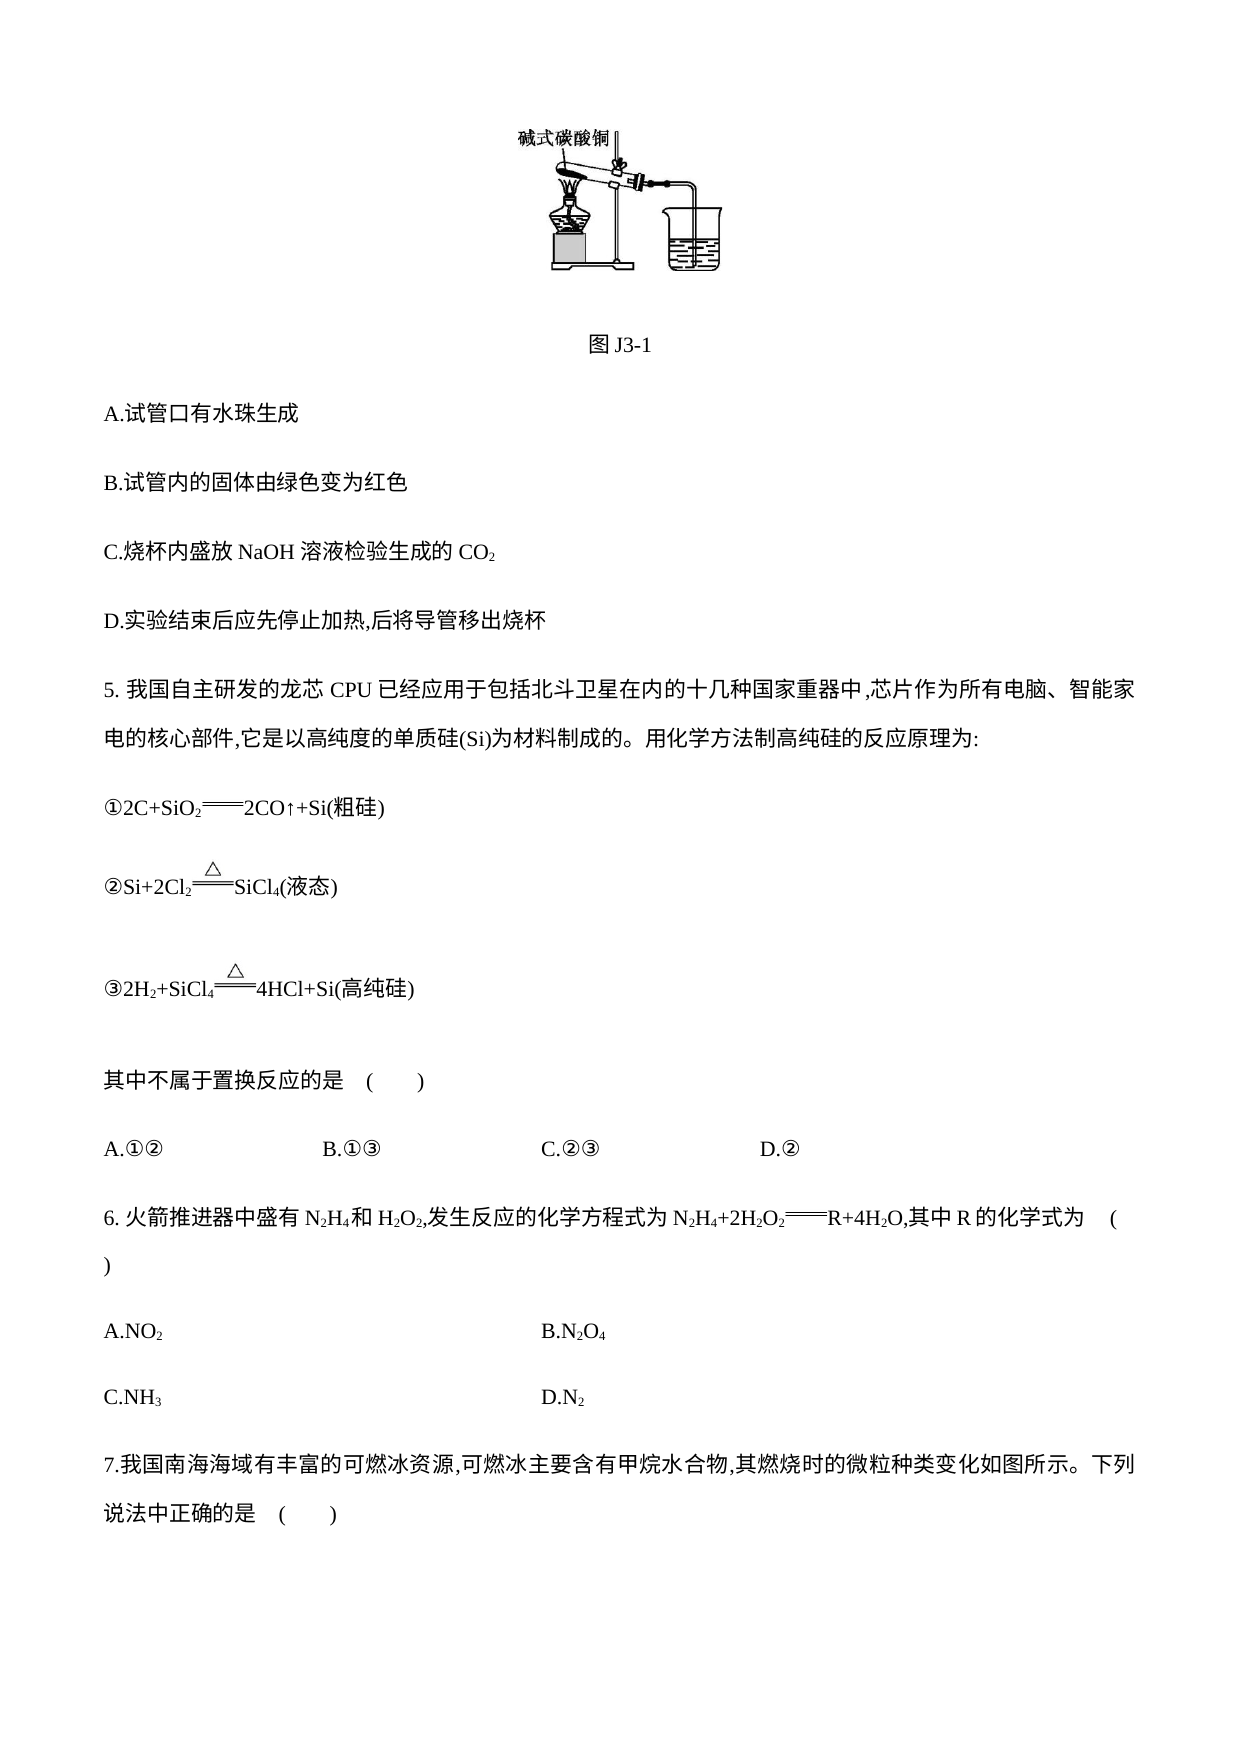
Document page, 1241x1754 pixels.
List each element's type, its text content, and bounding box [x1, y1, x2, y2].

text 图J3-1 [103, 326, 1137, 359]
text A.试管口有水珠生成 [103, 395, 1137, 428]
text D.实验结束后应先停止加热,后将导管移出烧杯 [103, 603, 1137, 635]
text 5. 我国自主研发的龙芯CPU已经应用于包括北斗卫星在内的十几种国家重器中,芯片作为所有电脑、智能家电的核心部件,它是以高纯度的单质硅(Si)为材料制成的。用化学方法制高纯硅的反应原理为: [103, 672, 1137, 753]
picture [201, 791, 244, 816]
text C.烧杯内盛放 NaOH 溶液检验生成的 CO2 [103, 534, 1137, 566]
text B.试管内的固体由绿色变为红色 [103, 464, 1137, 497]
text ③2H2+SiCl44HCl+Si(高纯硅) [103, 961, 1137, 1026]
text A.①② B.①③ C.②③ D.② [103, 1132, 1137, 1164]
picture [213, 960, 257, 997]
picture [191, 859, 234, 895]
text 其中不属于置换反应的是 ( ) [103, 1062, 1137, 1095]
text A.NO2 B.N2O4 [103, 1314, 1137, 1347]
text ②Si+2Cl2SiCl4(液态) [103, 859, 1137, 924]
picture [518, 129, 723, 271]
text ①2C+SiO22CO↑+Si(粗硅) [103, 790, 1137, 822]
picture [784, 1201, 828, 1226]
text 7.我国南海海域有丰富的可燃冰资源,可燃冰主要含有甲烷水合物,其燃烧时的微粒种类变化如图所示。下列说法中正确的是 ( ) [103, 1446, 1137, 1528]
text C.NH3 D.N2 [103, 1380, 1137, 1413]
text 6. 火箭推进器中盛有N2H4和H2O2,发生反应的化学方程式为N2H4+2H2O2R+4H2O,其中R的化学式为 ( ) [103, 1200, 1137, 1281]
